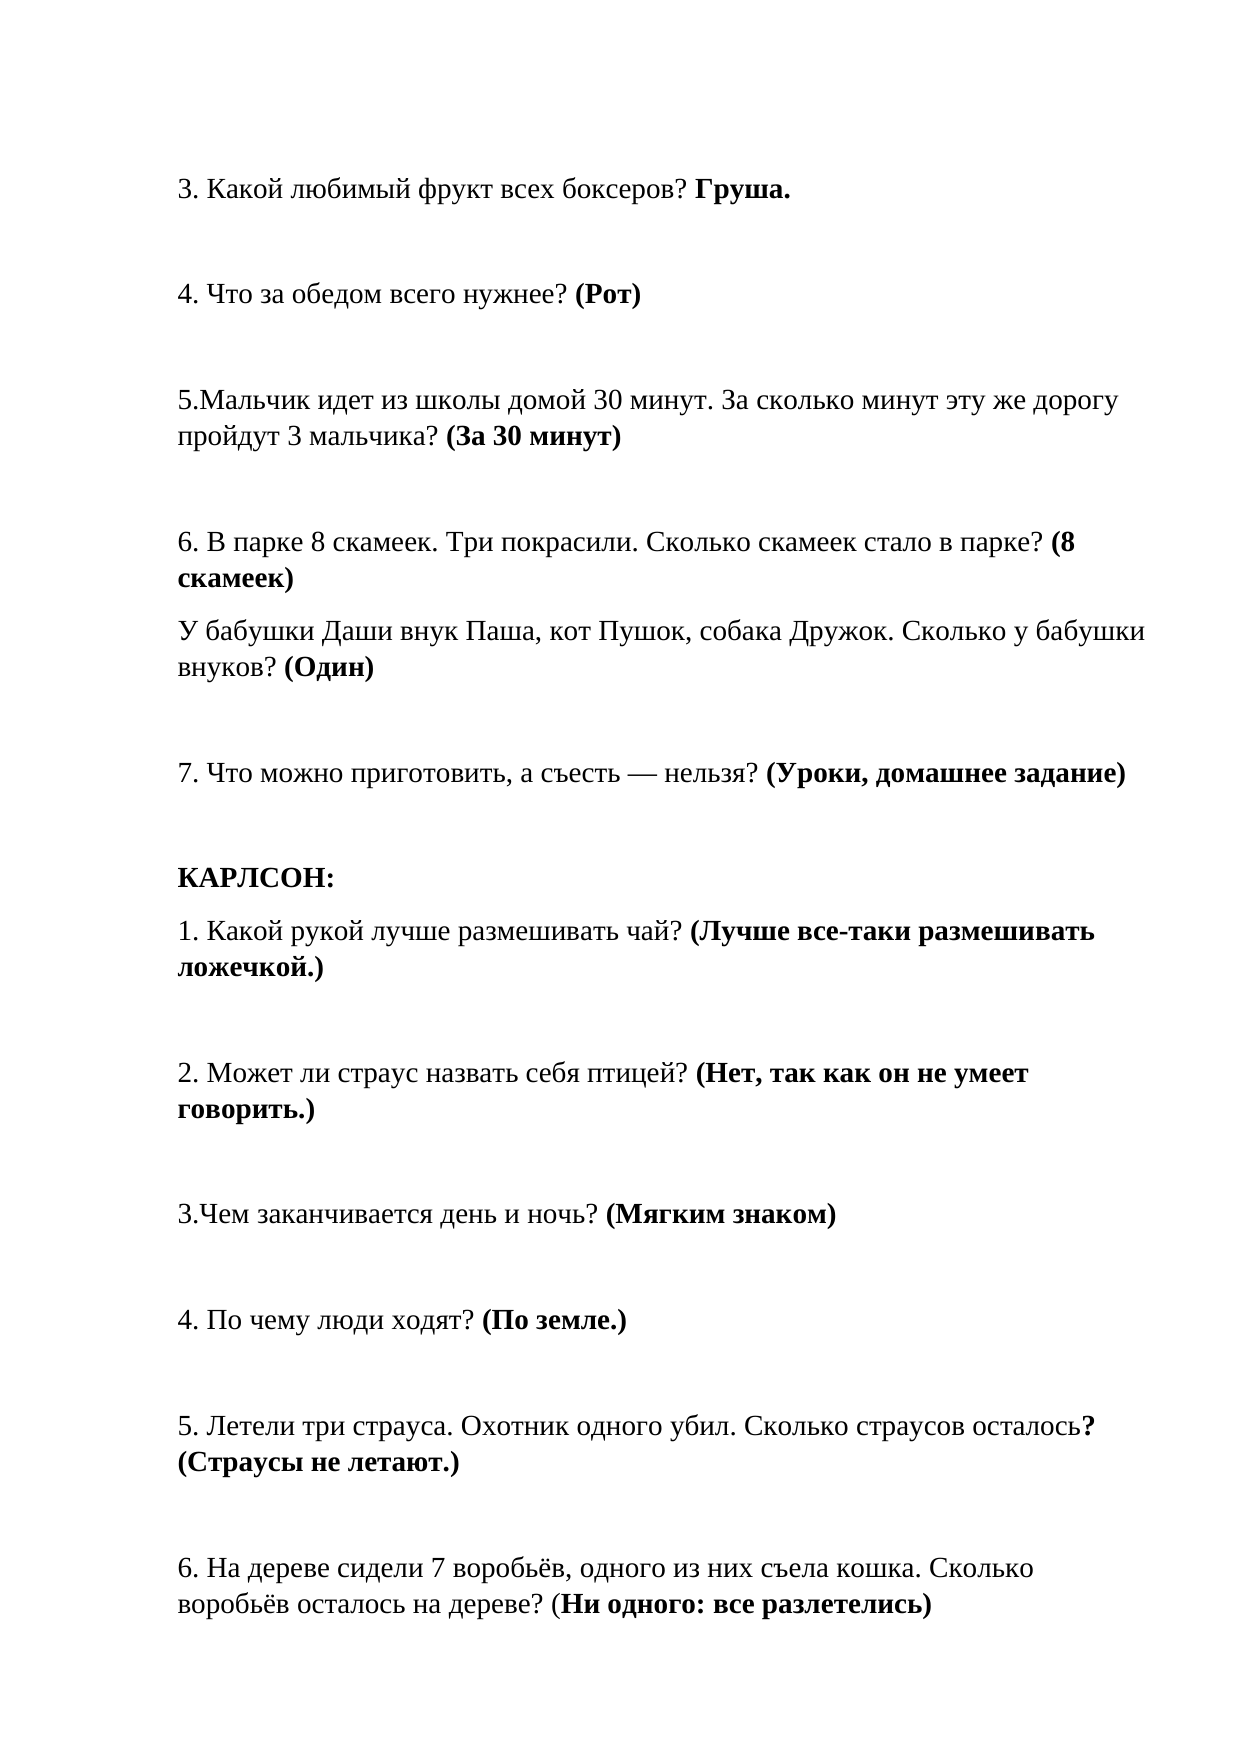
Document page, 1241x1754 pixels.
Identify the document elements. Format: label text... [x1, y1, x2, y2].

text 3. Какой любимый фрукт всех боксеров? Груша. [177, 171, 1152, 204]
text 6. В парке 8 скамеек. Три покрасили. Сколько скамеек стало в парке? (8 скамеек) [177, 524, 1152, 594]
text 1. Какой рукой лучше размешивать чай? (Лучше все-таки размешивать ложечкой.) [177, 913, 1152, 983]
text 3.Чем заканчивается день и ночь? (Мягким знаком) [177, 1197, 1152, 1230]
text 7. Что можно приготовить, а съесть — нельзя? (Уроки, домашнее задание) [177, 755, 1152, 788]
text 5. Летели три страуса. Охотник одного убил. Сколько страусов осталось? (Страусы не летают.) [177, 1408, 1152, 1478]
text 2. Может ли страус назвать себя птицей? (Нет, так как он не умеет говорить.) [177, 1055, 1152, 1124]
text 4. Что за обедом всего нужнее? (Рот) [177, 277, 1152, 310]
text У бабушки Даши внук Паша, кот Пушок, собака Дружок. Сколько у бабушки внуков? (Один) [177, 613, 1152, 683]
text КАРЛСОН: [177, 860, 1152, 894]
text 5.Мальчик идет из школы домой 30 минут. За сколько минут эту же дорогу пройдут 3 мальчика? (За 30 минут) [177, 382, 1152, 452]
text 6. На дереве сидели 7 воробьёв, одного из них съела кошка. Сколько воробьёв осталось на дереве? (Ни одного: все разлетелись) [177, 1550, 1152, 1619]
text 4. По чему люди ходят? (По земле.) [177, 1302, 1152, 1336]
